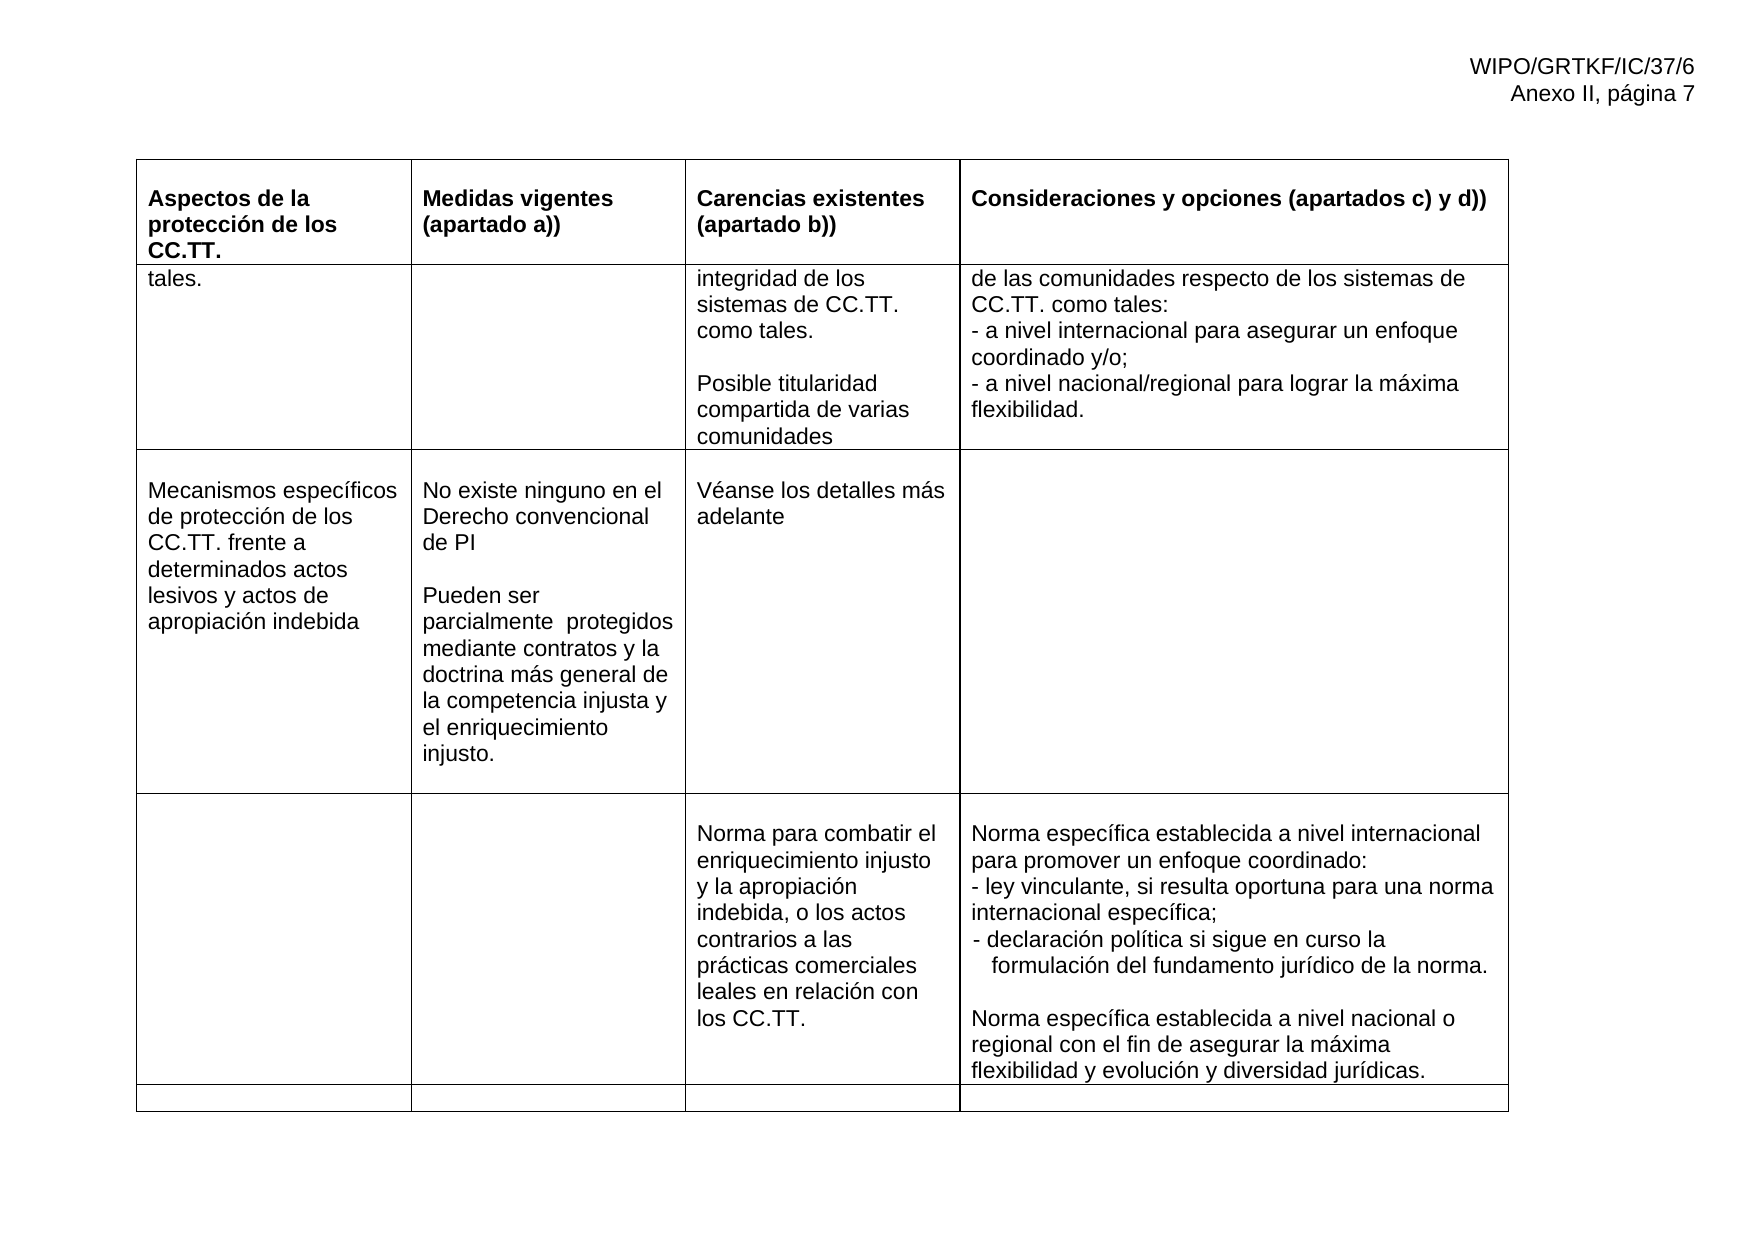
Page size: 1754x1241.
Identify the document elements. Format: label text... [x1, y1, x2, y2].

table_header Carencias existentes (apartado b)) [686, 160, 959, 264]
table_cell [137, 265, 411, 449]
table_header Medidas vigentes (apartado a)) [412, 160, 685, 264]
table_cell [961, 265, 1508, 449]
table_cell Mecanismos específicos de protección de los CC.TT. frente a determinados actos lesivos y actos de apropiación indebida [137, 450, 411, 793]
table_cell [961, 1085, 1508, 1111]
table_cell [412, 794, 685, 1084]
table_cell [412, 1085, 685, 1111]
table_cell Norma para combatir el enriquecimiento injusto y la apropiación indebida, o los actos contrarios a las prácticas comerciales leales en relación con los CC.TT. [686, 794, 959, 1084]
table_cell [961, 450, 1508, 793]
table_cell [686, 265, 959, 449]
table_cell Norma específica establecida a nivel internacional para promover un enfoque coordinado: - ley vinculante, si resulta oportuna para una norma internacional específica; - declaración política si sigue en curso la formulación del fundamento jurídico de la norma. Norma específica establecida a nivel nacional o regional con el fin de asegurar la máxima flexibilidad y evolución y diversidad jurídicas. [961, 794, 1508, 1084]
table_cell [412, 265, 685, 449]
table_cell [137, 794, 411, 1084]
table_cell No existe ninguno en el Derecho convencional de PI Pueden ser parcialmente protegidos mediante contratos y la doctrina más general de la competencia injusta y el enriquecimiento injusto. [412, 450, 685, 793]
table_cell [686, 1085, 959, 1111]
table_cell Véanse los detalles más adelante [686, 450, 959, 793]
table_cell [137, 1085, 411, 1111]
table_header Consideraciones y opciones (apartados c) y d)) [961, 160, 1508, 264]
table_header Aspectos de la protección de los CC.TT. [137, 160, 411, 264]
